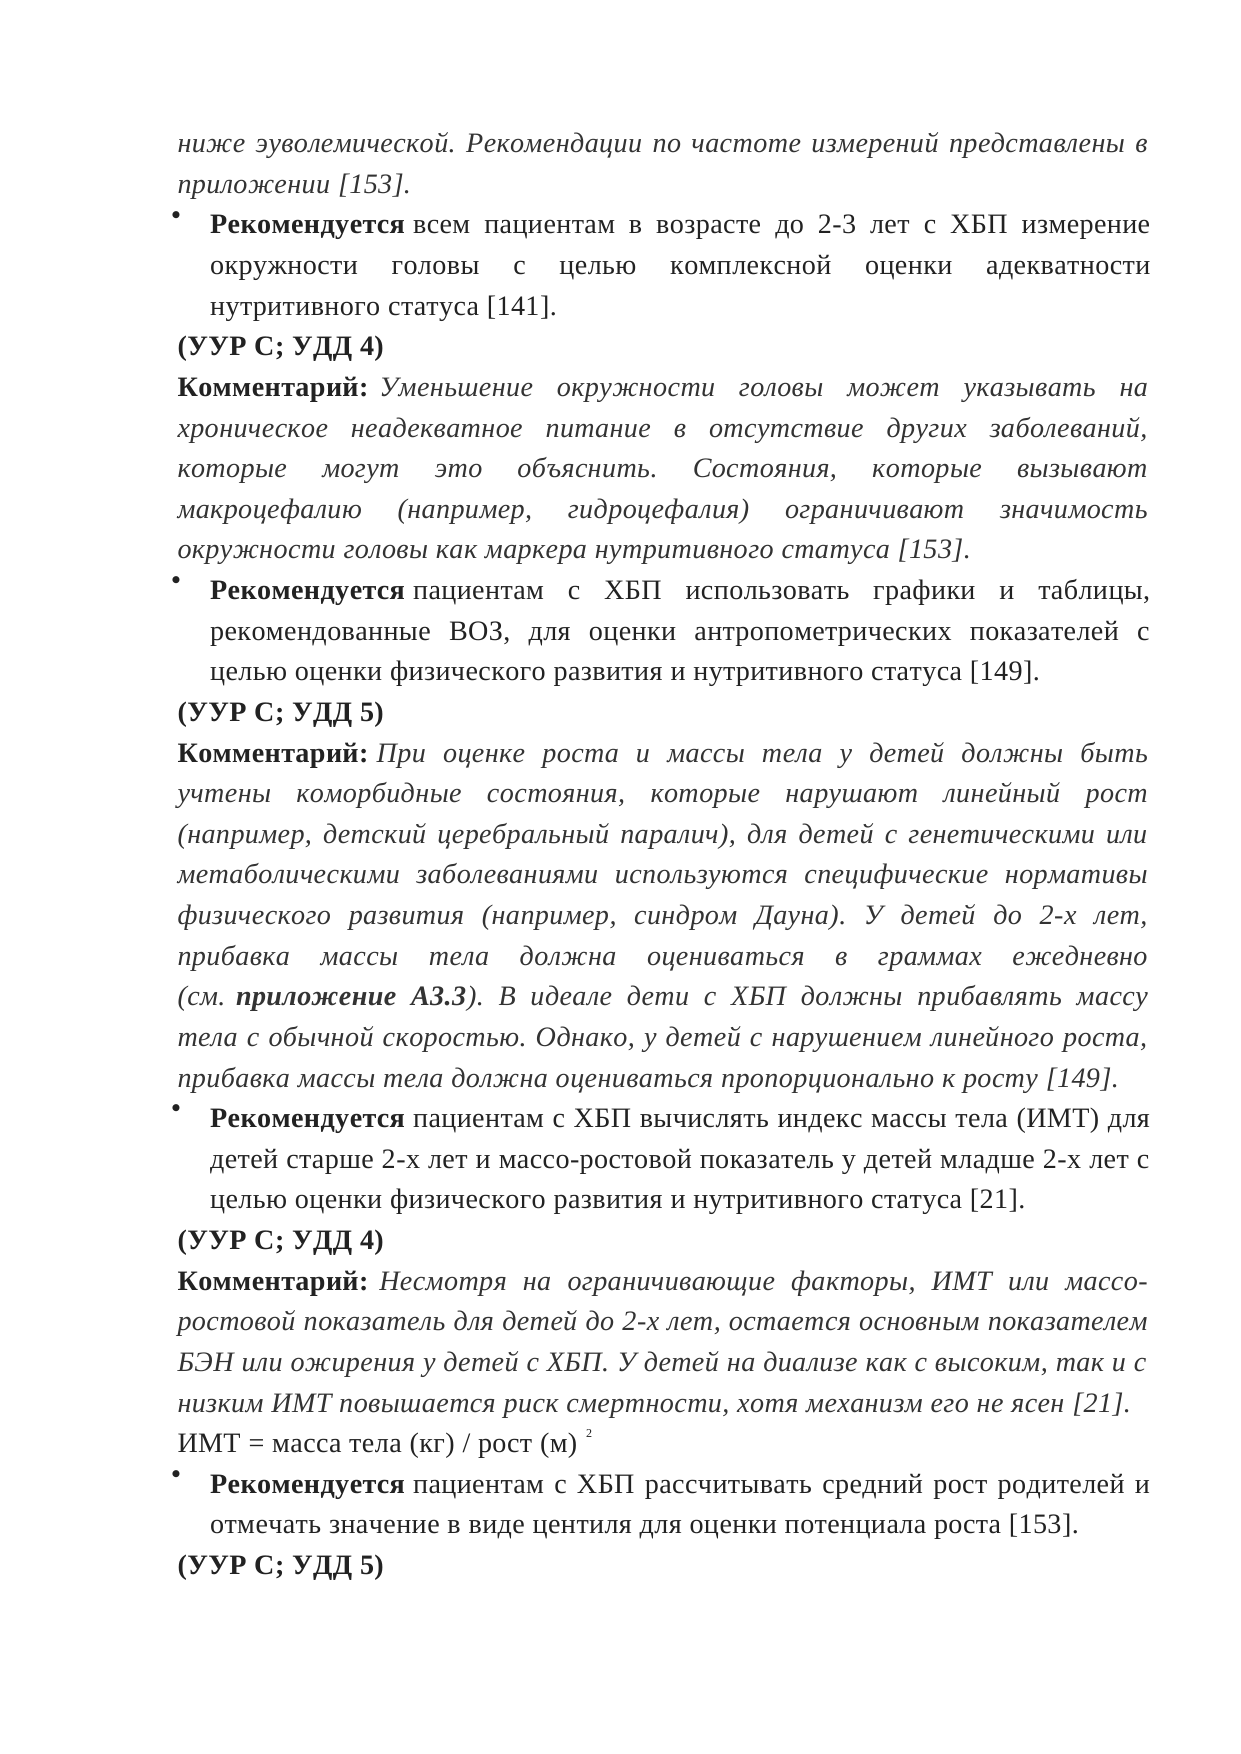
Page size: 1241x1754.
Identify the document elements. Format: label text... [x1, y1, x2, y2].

text (УУР С; УДД 5) [177, 687, 1152, 727]
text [177, 118, 1152, 199]
text Комментарий: Несмотря на ограничивающие факторы, ИМТ или массо-ростовой показатель для детей до 2-х лет, остается основным показателем БЭН или ожирения у детей с ХБП. У детей на диализе как с высоким, так и с низким ИМТ повышается риск смертности, хотя механизм его не ясен [21]. [177, 1256, 1152, 1418]
text (УУР С; УДД 4) [177, 321, 1152, 362]
text (УУР C; УДД 4) [177, 1215, 1152, 1256]
text Комментарий: При оценке роста и массы тела у детей должны быть учтены коморбидные состояния, которые нарушают линейный рост (например, детский церебральный паралич), для детей с генетическими или метаболическими заболеваниями используются специфические нормативы физического развития (например, синдром Дауна). У детей до 2-х лет, прибавка массы тела должна оцениваться в граммах ежедневно (см. приложение А3.3). В идеале дети с ХБП должны прибавлять массу тела с обычной скоростью. Однако, у детей с нарушением линейного роста, прибавка массы тела должна оцениваться пропорционально к росту [149]. [177, 727, 1152, 1093]
text (УУР С; УДД 5) [177, 1540, 1152, 1581]
text ИМТ = масса тела (кг) / рост (м) 2 [177, 1418, 1152, 1459]
list Рекомендуется всем пациентам в возрасте до 2-3 лет с ХБП измерение окружности головы с целью комплексной оценки адекватности нутритивного статуса [141]. [172, 199, 1152, 321]
list Рекомендуется пациентам с ХБП рассчитывать средний рост родителей и отмечать значение в виде центиля для оценки потенциала роста [153]. [172, 1459, 1152, 1540]
list Рекомендуется пациентам с ХБП использовать графики и таблицы, рекомендованные ВОЗ, для оценки антропометрических показателей с целью оценки физического развития и нутритивного статуса [149]. [172, 565, 1152, 687]
list Рекомендуется пациентам с ХБП вычислять индекс массы тела (ИМТ) для детей старше 2-х лет и массо-ростовой показатель у детей младше 2-х лет с целью оценки физического развития и нутритивного статуса [21]. [172, 1093, 1152, 1215]
text Комментарий: Уменьшение окружности головы может указывать на хроническое неадекватное питание в отсутствие других заболеваний, которые могут это объяснить. Состояния, которые вызывают макроцефалию (например, гидроцефалия) ограничивают значимость окружности головы как маркера нутритивного статуса [153]. [177, 362, 1152, 565]
